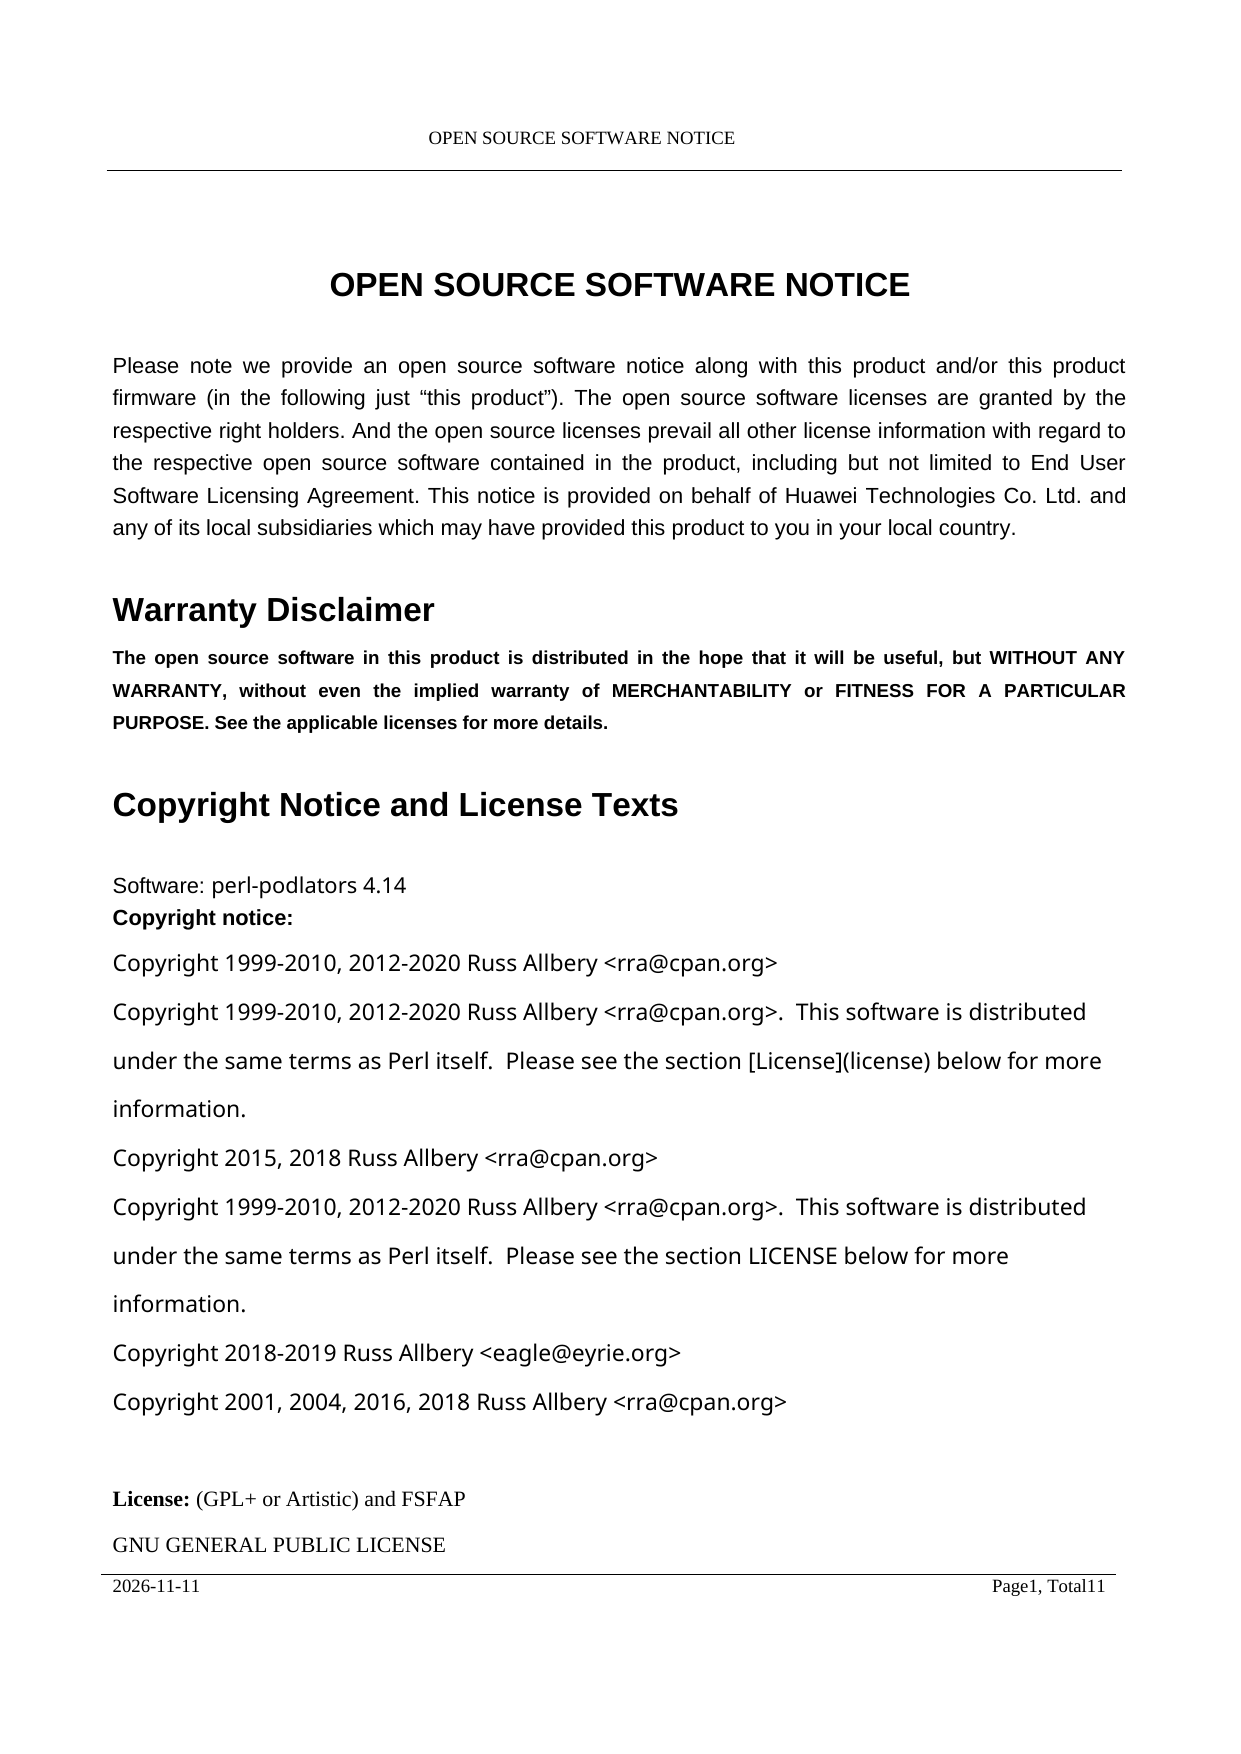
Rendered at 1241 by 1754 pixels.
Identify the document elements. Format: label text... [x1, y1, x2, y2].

text Copyright notice: [112, 901, 1128, 934]
text Please note we provide an open source software notice along with this product and/or this product firmware (in the following just “this product”). The open source software licenses are granted by the respective right holders. And the open source licenses prevail all other license information with regard to the respective open source software contained in the product, including but not limited to End User Software Licensing Agreement. This notice is provided on behalf of Huawei Technologies Co. Ltd. and any of its local subsidiaries which may have provided this product to you in your local country. [112, 349, 1128, 544]
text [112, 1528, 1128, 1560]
text Software: perl-podlators 4.14 [112, 869, 1128, 901]
text The open source software in this product is distributed in the hope that it will be useful, but WITHOUT ANY WARRANTY, without even the implied warranty of MERCHANTABILITY or FITNESS FOR A PARTICULAR PURPOSE. See the applicable licenses for more details. [112, 641, 1128, 739]
text Copyright 1999-2010, 2012-2020 Russ Allbery <rra@cpan.org> Copyright 1999-2010, 2012-2020 Russ Allbery <rra@cpan.org>. This software is distributed under the same terms as Perl itself. Please see the section [License](license) below for more information. Copyright 2015, 2018 Russ Allbery <rra@cpan.org> Copyright 1999-2010, 2012-2020 Russ Allbery <rra@cpan.org>. This software is distributed under the same terms as Perl itself. Please see the section LICENSE below for more information. Copyright 2018-2019 Russ Allbery <eagle@eyrie.org> Copyright 2001, 2004, 2016, 2018 Russ Allbery <rra@cpan.org> [112, 947, 1128, 1467]
text License: (GPL+ or Artistic) and FSFAP [112, 1483, 1128, 1515]
text Copyright Notice and License Texts [112, 771, 1128, 836]
text OPEN SOURCE SOFTWARE NOTICE [112, 251, 1128, 316]
text Warranty Disclaimer [112, 576, 1128, 641]
